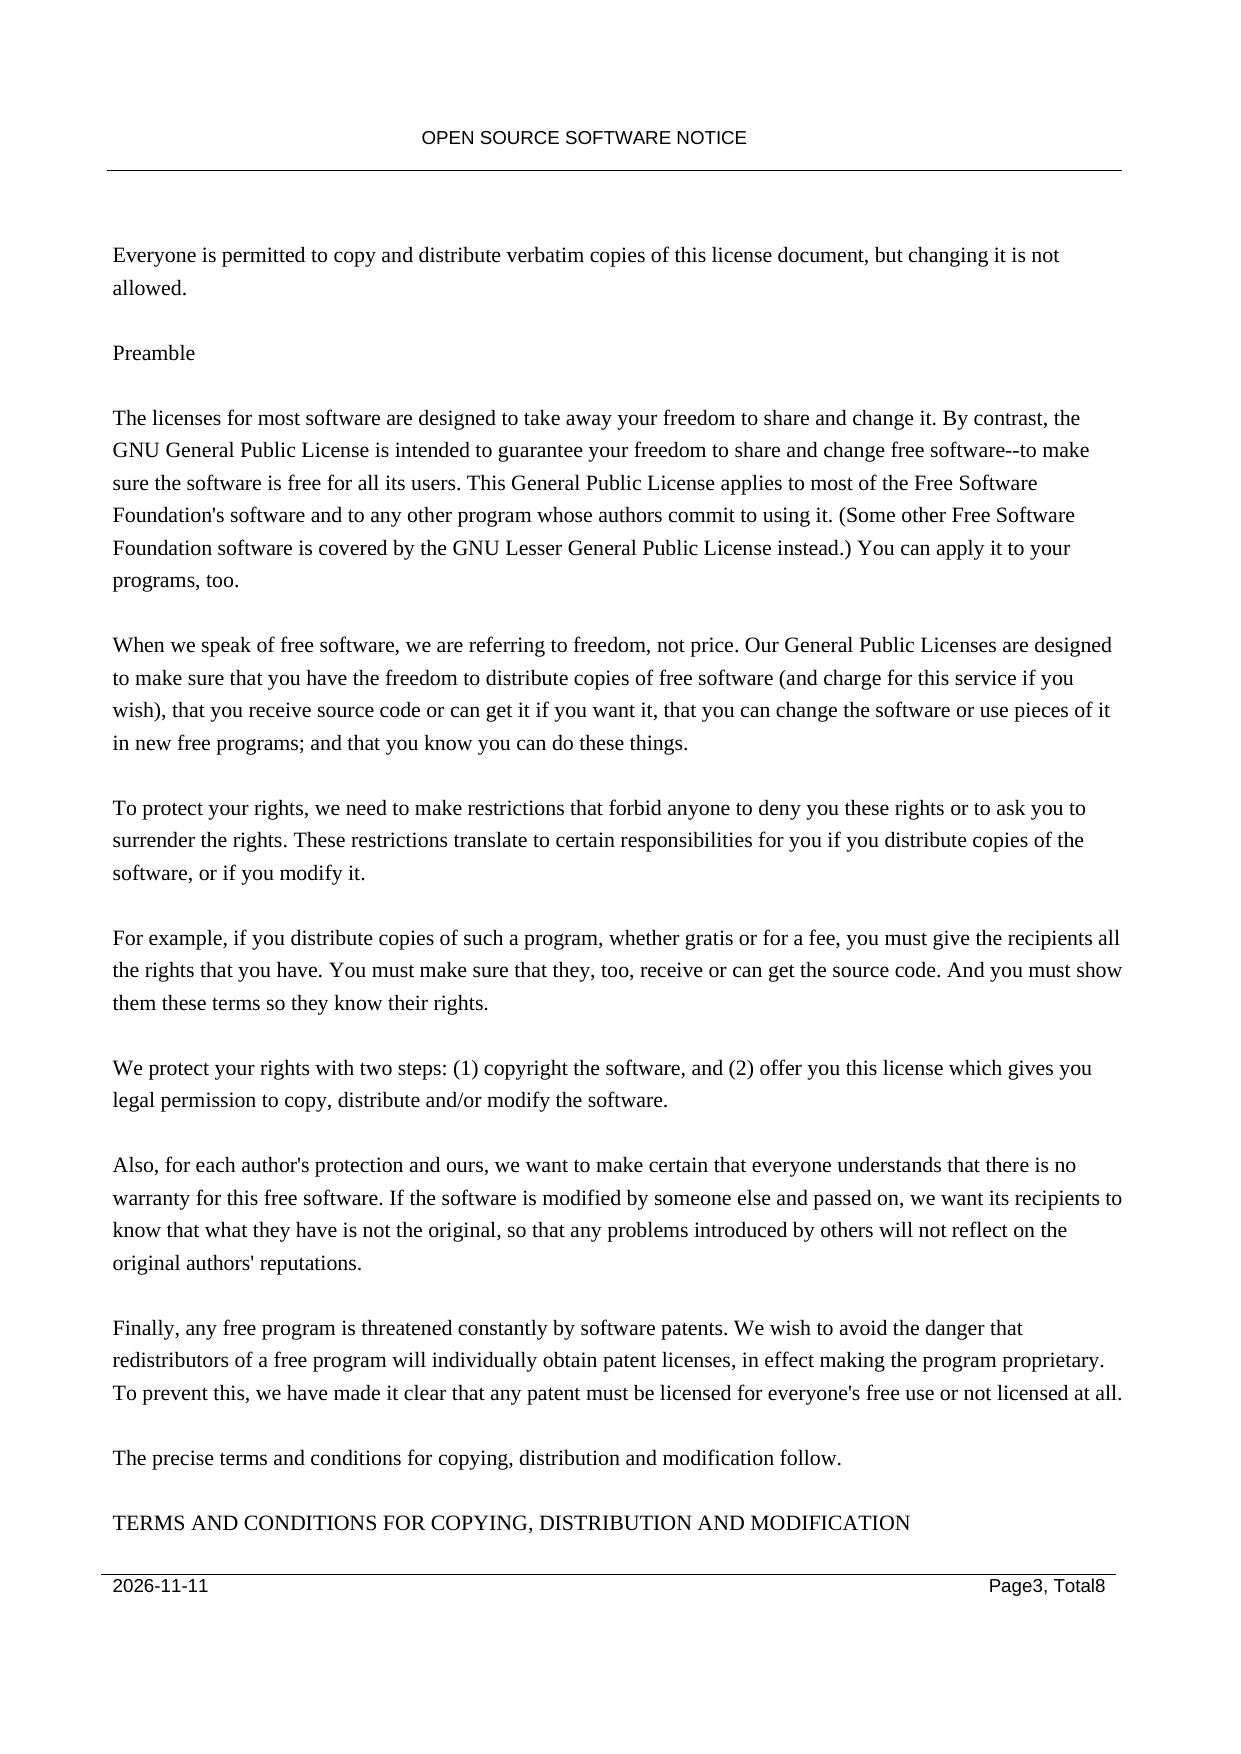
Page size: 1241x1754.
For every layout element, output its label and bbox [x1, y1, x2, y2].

text [112, 206, 1128, 1539]
